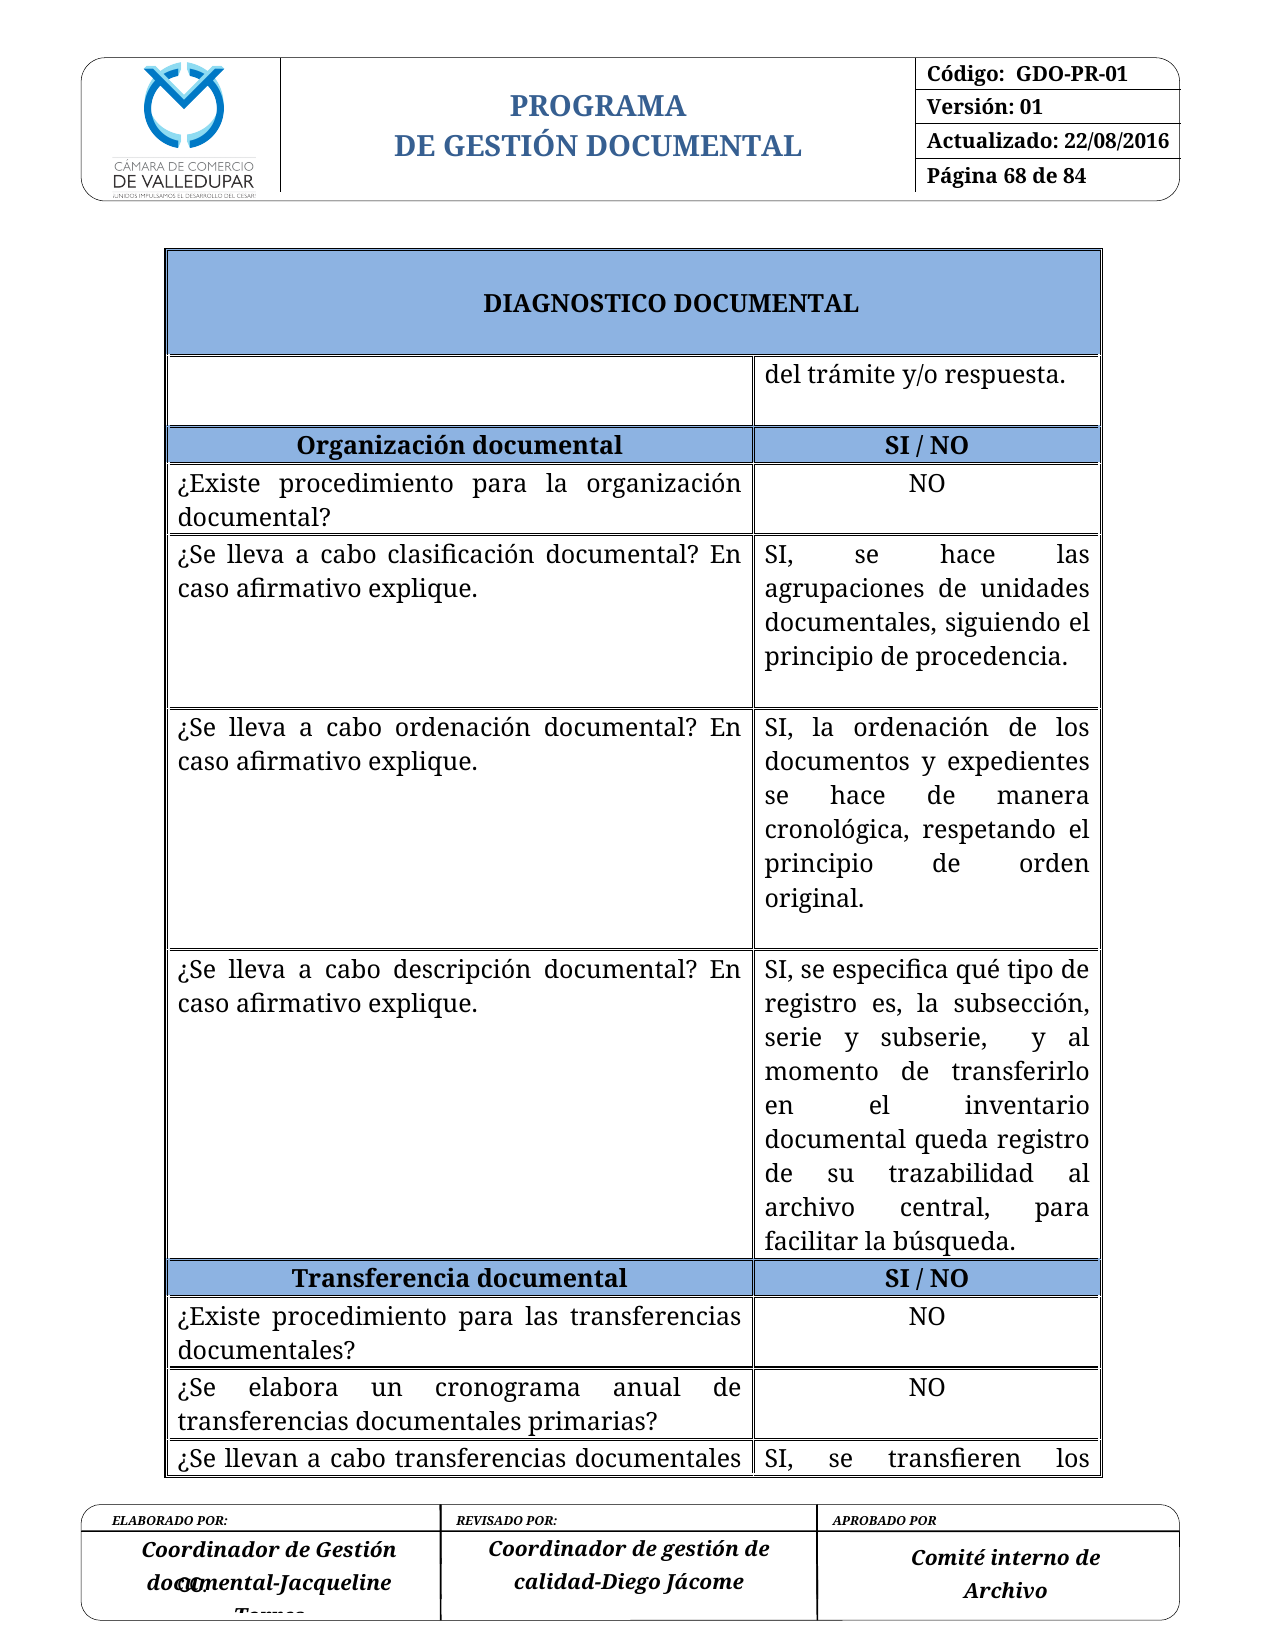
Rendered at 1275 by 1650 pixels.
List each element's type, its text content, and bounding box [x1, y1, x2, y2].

table_cell ¿Se elabora un cronograma anual de transferencias documentales primarias? [168, 1366, 752, 1438]
table_cell SI, se transfieren los documentos y expedientes del archivo de gestión al archivo central quedando como evidencia los inventarios. [753, 1438, 1100, 1475]
table_header DIAGNOSTICO DOCUMENTAL [168, 251, 1100, 354]
table_cell ¿Se lleva a cabo ordenación documental? En caso afirmativo explique. [168, 707, 752, 948]
table_cell ¿Se garantiza el control y seguimiento a los trámites internos y externos y los tiempos de respuesta? En caso afirmativo de qué forma. [168, 354, 752, 425]
table_cell ¿Se lleva a cabo descripción documental? En caso afirmativo explique. [166, 948, 753, 1258]
table_cell ¿Se llevan a cabo transferencias documentales secundarias? En caso afirmativo explique. [168, 1438, 753, 1475]
table_cell SI / NO [753, 425, 1101, 462]
table_cell NO [753, 462, 1101, 533]
table_cell NO [753, 1295, 1101, 1366]
table_cell SI / NO [753, 1258, 1101, 1295]
table_cell NO [755, 1366, 1100, 1438]
picture [112, 62, 256, 198]
table_cell ¿Existe procedimiento para la organización documental? [166, 462, 753, 533]
table_cell SI, la ordenación de los documentos y expedientes se hace de manera cronológica, respetando el principio de orden original. [755, 707, 1100, 948]
table_cell ¿Existe procedimiento para las transferencias documentales? [166, 1295, 753, 1366]
table_cell Transferencia documental [166, 1258, 753, 1295]
table_cell SI, se hace las agrupaciones de unidades documentales, siguiendo el principio de procedencia. [753, 533, 1101, 707]
table_cell SI, se especifica qué tipo de registro es, la subsección, serie y subserie, y al momento de transferirlo en el inventario documental queda registro de su trazabilidad al archivo central, para facilitar la búsqueda. [753, 948, 1101, 1258]
table_cell ¿Se lleva a cabo clasificación documental? En caso afirmativo explique. [166, 533, 753, 707]
table_cell Organización documental [166, 425, 753, 462]
